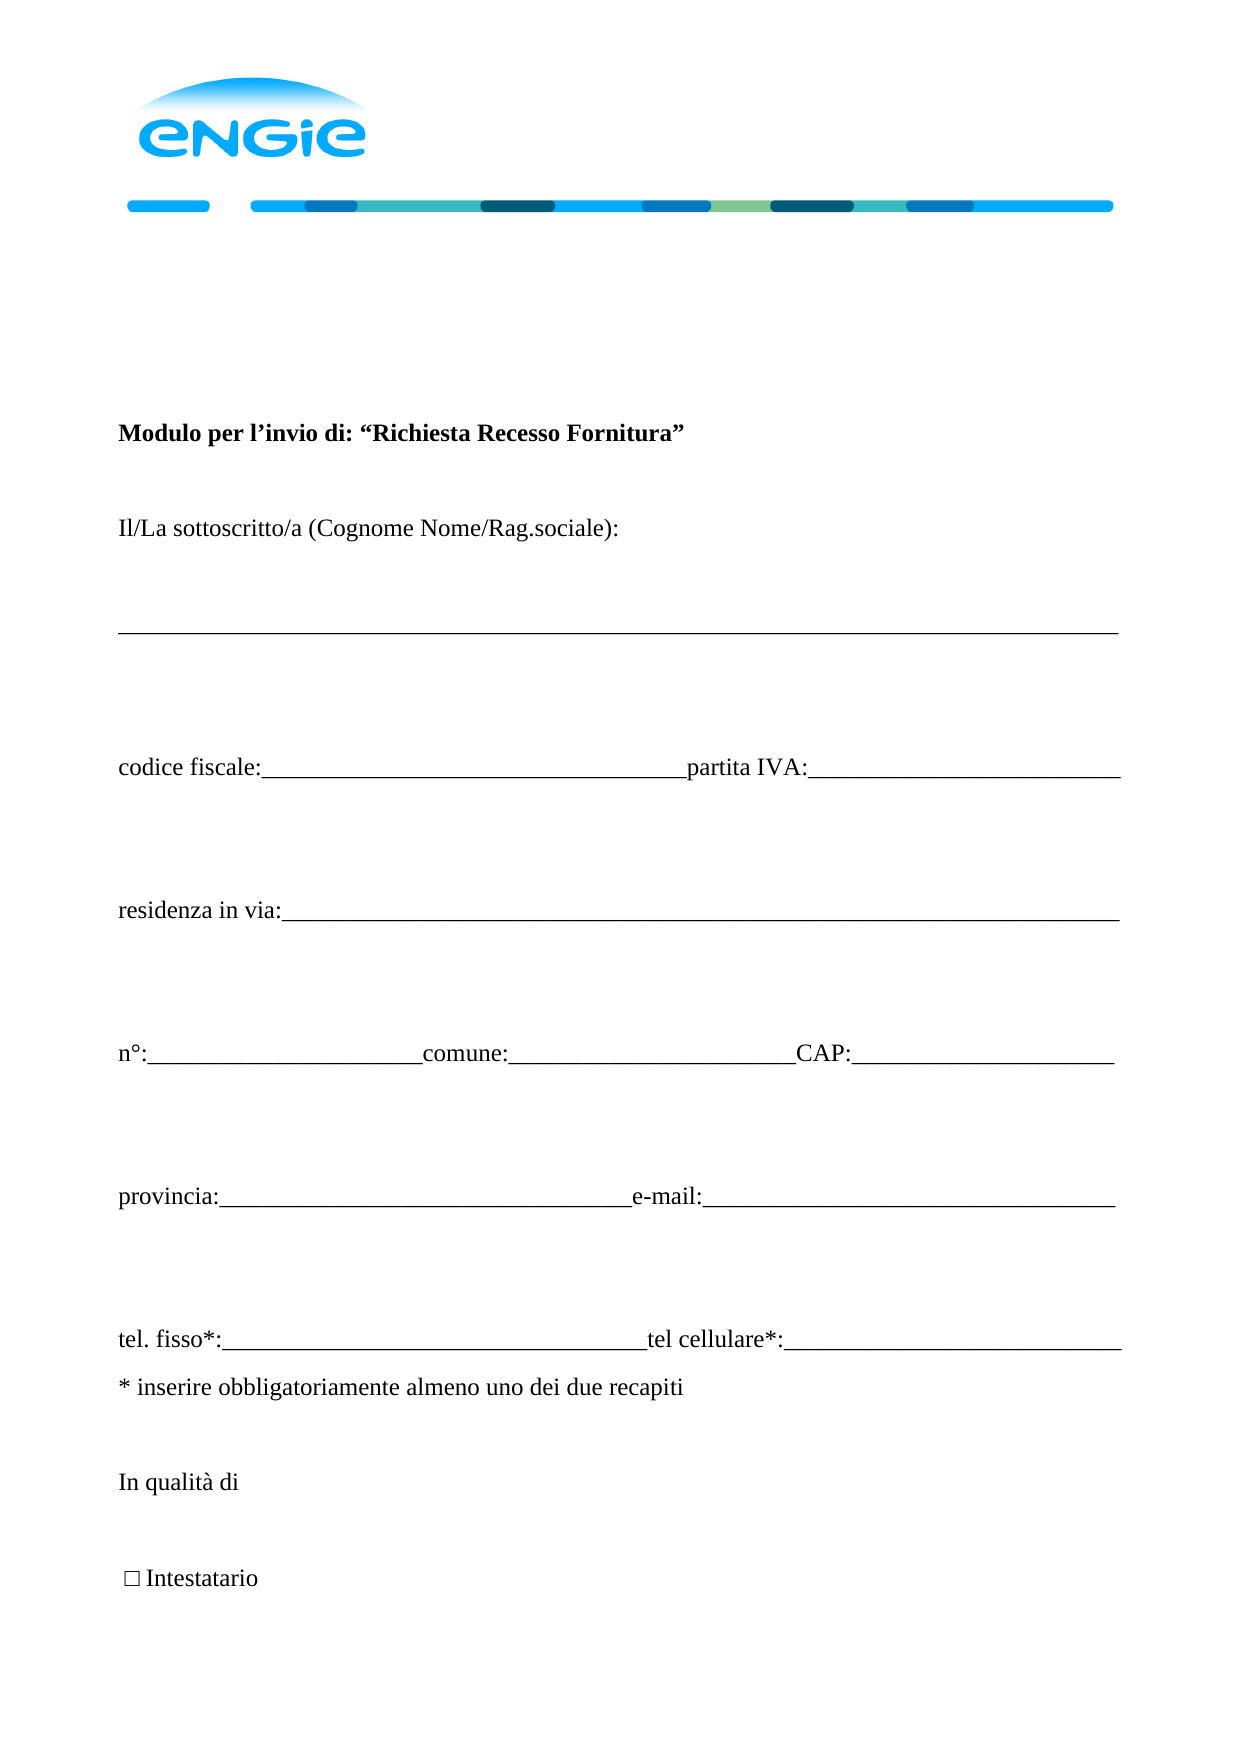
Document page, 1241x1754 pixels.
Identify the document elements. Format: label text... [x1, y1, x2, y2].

text * inserire obbligatoriamente almeno uno dei due recapiti [118, 1372, 1122, 1401]
text codice fiscale:__________________________________partita IVA:_________________________ [118, 752, 1122, 780]
text residenza in via:___________________________________________________________________ [118, 895, 1122, 923]
text In qualità di [118, 1467, 1122, 1496]
text Il/La sottoscritto/a (Cognome Nome/Rag.sociale): [118, 513, 1122, 542]
text n°:______________________comune:_______________________CAP:_____________________ [118, 1038, 1122, 1067]
text Modulo per l’invio di: “Richiesta Recesso Fornitura” [118, 418, 1122, 446]
picture [118, 73, 1123, 227]
text □ Intestatario [118, 1563, 1122, 1591]
text ________________________________________________________________________________ [118, 608, 1122, 637]
text tel. fisso*:__________________________________tel cellulare*:___________________________ [118, 1324, 1122, 1353]
text provincia:_________________________________e-mail:_________________________________ [118, 1181, 1122, 1210]
